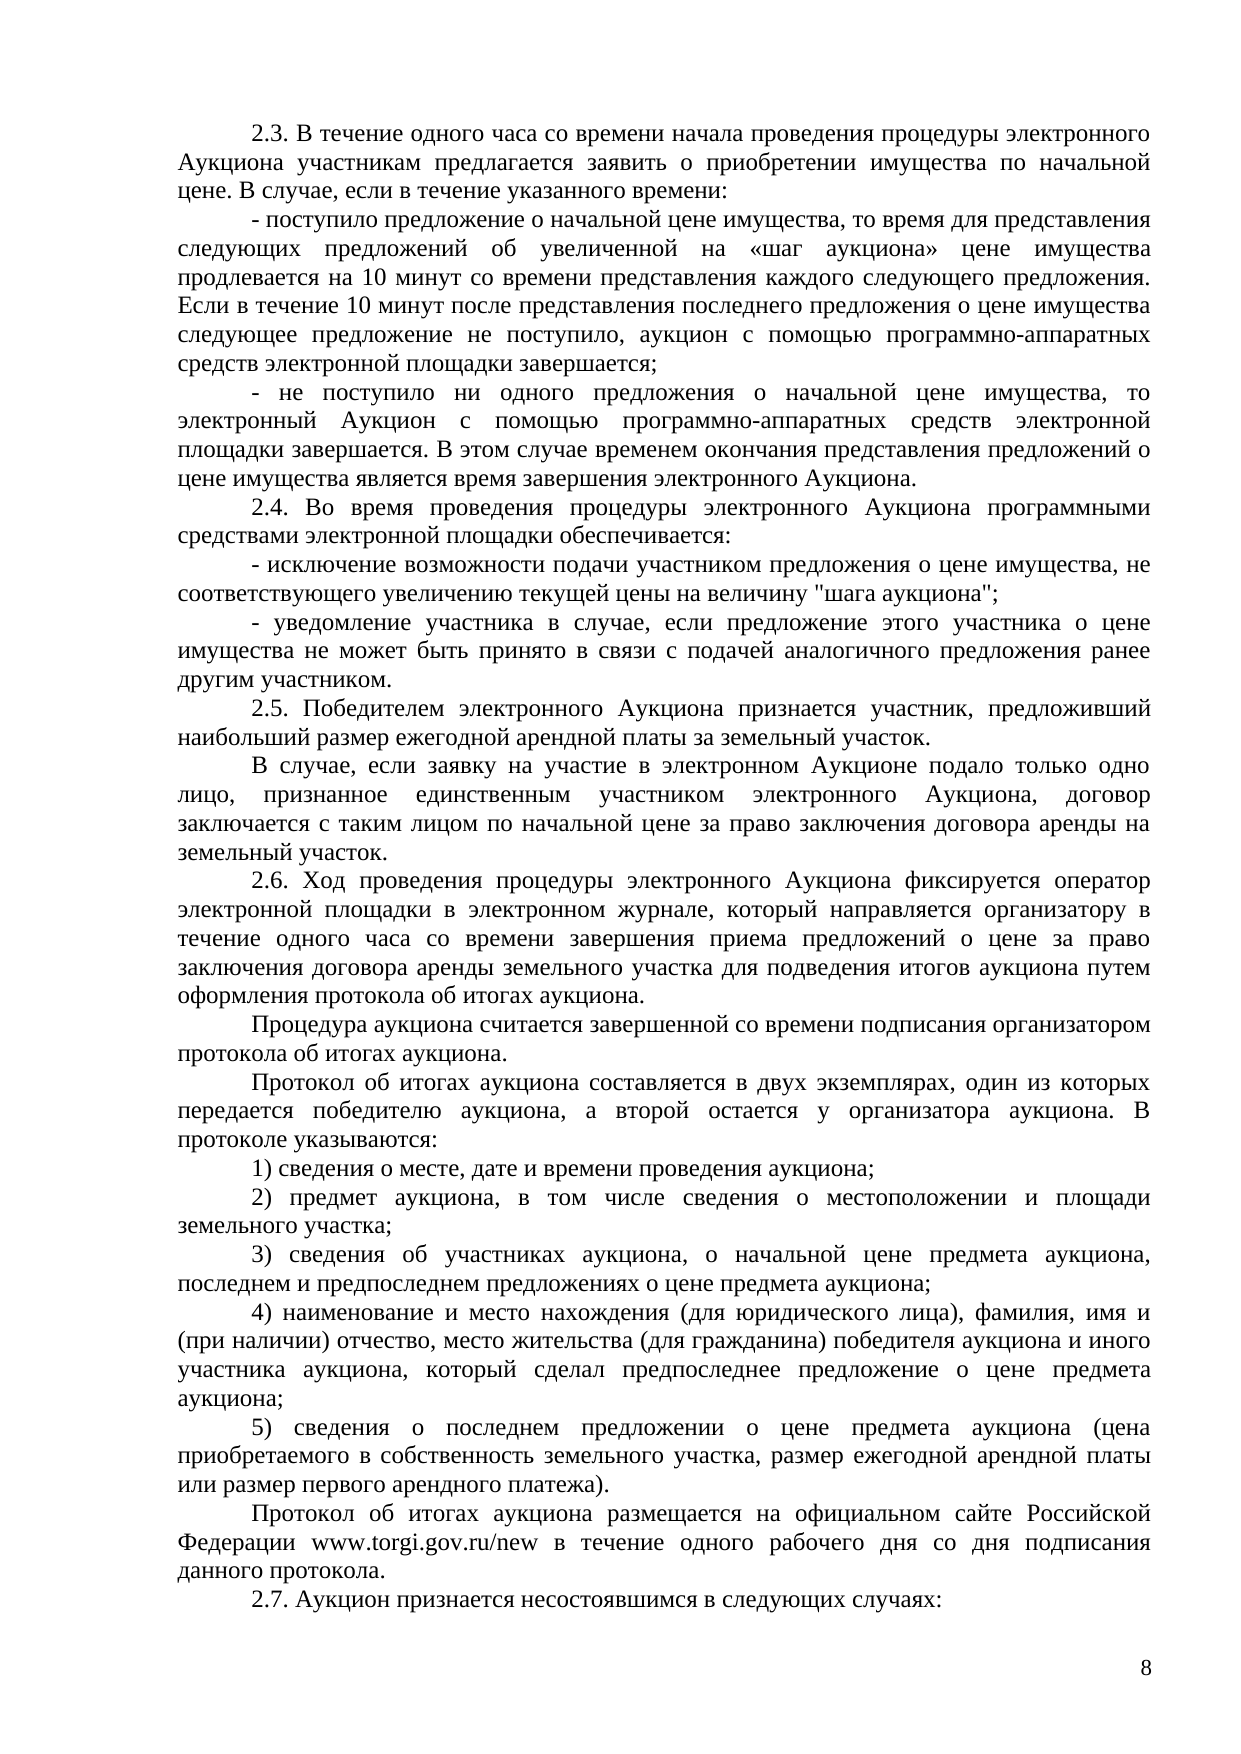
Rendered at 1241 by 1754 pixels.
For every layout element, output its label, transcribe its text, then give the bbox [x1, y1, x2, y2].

text 2.6. Ход проведения процедуры электронного Аукциона фиксируется оператор электронной площадки в электронном журнале, который направляется организатору в течение одного часа со времени завершения приема предложений о цене за право заключения договора аренды земельного участка для подведения итогов аукциона путем оформления протокола об итогах аукциона. [177, 866, 1152, 1009]
text 1) сведения о месте, дате и времени проведения аукциона; [177, 1153, 1152, 1182]
text 3) сведения об участниках аукциона, о начальной цене предмета аукциона, последнем и предпоследнем предложениях о цене предмета аукциона; [177, 1239, 1152, 1297]
text 2.3. В течение одного часа со времени начала проведения процедуры электронного Аукциона участникам предлагается заявить о приобретении имущества по начальной цене. В случае, если в течение указанного времени: [177, 118, 1152, 204]
text - не поступило ни одного предложения о начальной цене имущества, то электронный Аукцион с помощью программно-аппаратных средств электронной площадки завершается. В этом случае временем окончания представления предложений о цене имущества является время завершения электронного Аукциона. [177, 377, 1152, 492]
text - исключение возможности подачи участником предложения о цене имущества, не соответствующего увеличению текущей цены на величину "шага аукциона"; [177, 549, 1152, 607]
text В случае, если заявку на участие в электронном Аукционе подало только одно лицо, признанное единственным участником электронного Аукциона, договор заключается с таким лицом по начальной цене за право заключения договора аренды на земельный участок. [177, 751, 1152, 866]
text 4) наименование и место нахождения (для юридического лица), фамилия, имя и (при наличии) отчество, место жительства (для гражданина) победителя аукциона и иного участника аукциона, который сделал предпоследнее предложение о цене предмета аукциона; [177, 1297, 1152, 1412]
text Протокол об итогах аукциона размещается на официальном сайте Российской Федерации www.torgi.gov.ru/new в течение одного рабочего дня со дня подписания данного протокола. [177, 1498, 1152, 1584]
text 2.4. Во время проведения процедуры электронного Аукциона программными средствами электронной площадки обеспечивается: [177, 492, 1152, 549]
text - уведомление участника в случае, если предложение этого участника о цене имущества не может быть принято в связи с подачей аналогичного предложения ранее другим участником. [177, 607, 1152, 693]
text - поступило предложение о начальной цене имущества, то время для представления следующих предложений об увеличенной на «шаг аукциона» цене имущества продлевается на 10 минут со времени представления каждого следующего предложения. Если в течение 10 минут после представления последнего предложения о цене имущества следующее предложение не поступило, аукцион с помощью программно-аппаратных средств электронной площадки завершается; [177, 204, 1152, 377]
text 5) сведения о последнем предложении о цене предмета аукциона (цена приобретаемого в собственность земельного участка, размер ежегодной арендной платы или размер первого арендного платежа). [177, 1412, 1152, 1498]
text 2.5. Победителем электронного Аукциона признается участник, предложивший наибольший размер ежегодной арендной платы за земельный участок. [177, 693, 1152, 751]
text 2) предмет аукциона, в том числе сведения о местоположении и площади земельного участка; [177, 1182, 1152, 1239]
text Процедура аукциона считается завершенной со времени подписания организатором протокола об итогах аукциона. [177, 1009, 1152, 1067]
text 2.7. Аукцион признается несостоявшимся в следующих случаях: [177, 1584, 1152, 1613]
text Протокол об итогах аукциона составляется в двух экземплярах, один из которых передается победителю аукциона, а второй остается у организатора аукциона. В протоколе указываются: [177, 1067, 1152, 1153]
